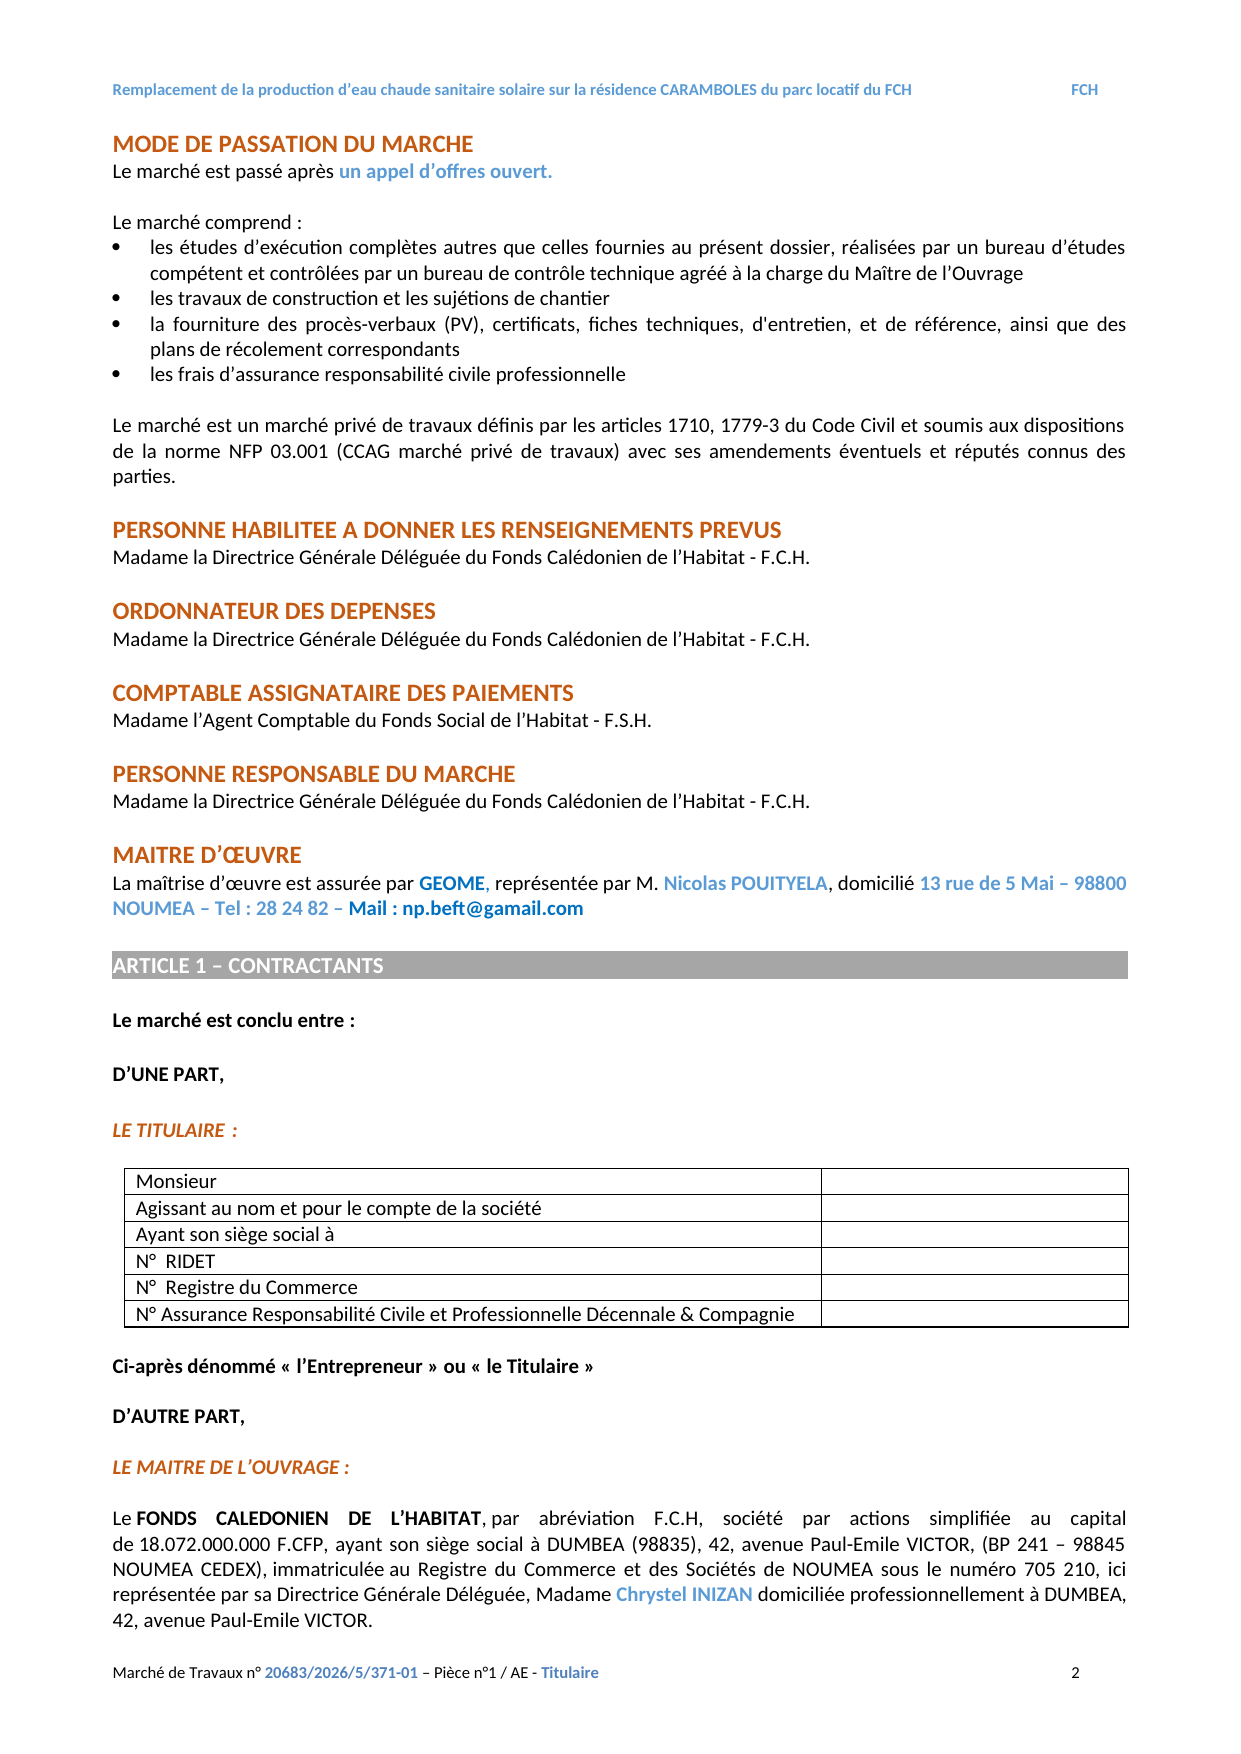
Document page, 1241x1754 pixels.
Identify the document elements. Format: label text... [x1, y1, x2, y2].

table_cell [822, 1248, 1128, 1273]
table_cell [822, 1301, 1128, 1326]
text Le marché comprend : [112, 209, 1128, 234]
table_cell [822, 1222, 1128, 1247]
text La maîtrise d’œuvre est assurée par GEOME, représentée par M. Nicolas POUITYELA, domicilié 13 rue de 5 Mai – 98800 NOUMEA – Tel : 28 24 82 – Mail : np.beft@gamail.com [112, 870, 1128, 921]
table_header Monsieur [125, 1169, 821, 1194]
text ORDONNATEUR DES DEPENSES [112, 595, 1128, 626]
text MODE DE PASSATION DU MARCHE [112, 128, 1128, 158]
text Madame la Directrice Générale Déléguée du Fonds Calédonien de l’Habitat - F.C.H. [112, 544, 1128, 570]
text Madame l’Agent Comptable du Fonds Social de l’Habitat - F.S.H. [112, 707, 1128, 733]
list la fourniture des procès-verbaux (PV), certificats, fiches techniques, d'entretien, et de référence, ainsi que des plans de récolement correspondants [112, 311, 1128, 362]
text COMPTABLE ASSIGNATAIRE DES PAIEMENTS [112, 677, 1128, 707]
text Le marché est un marché privé de travaux définis par les articles 1710, 1779-3 du Code Civil et soumis aux dispositions de la norme NFP 03.001 (CCAG marché privé de travaux) avec ses amendements éventuels et réputés connus des parties. [112, 412, 1128, 489]
table_cell [822, 1275, 1128, 1300]
text PERSONNE RESPONSABLE DU MARCHE [112, 758, 1128, 789]
table_header [822, 1169, 1128, 1194]
table_cell [822, 1195, 1128, 1221]
table_cell N° RIDET [125, 1248, 821, 1273]
list les frais d’assurance responsabilité civile professionnelle [112, 362, 1128, 387]
table_cell Ayant son siège social à [125, 1222, 821, 1247]
text Madame la Directrice Générale Déléguée du Fonds Calédonien de l’Habitat - F.C.H. [112, 626, 1128, 651]
text Madame la Directrice Générale Déléguée du Fonds Calédonien de l’Habitat - F.C.H. [112, 789, 1128, 814]
text D’UNE PART, [112, 1061, 1128, 1086]
text MAITRE D’ŒUVRE [112, 839, 1128, 870]
table_cell Agissant au nom et pour le compte de la société [125, 1195, 821, 1221]
list les travaux de construction et les sujétions de chantier [112, 285, 1128, 311]
text D’AUTRE PART, [112, 1404, 1128, 1429]
text LE TITULAIRE : [112, 1117, 1128, 1142]
text Le marché est conclu entre : [112, 1007, 1128, 1033]
text LE MAITRE DE L’OUVRAGE : [112, 1454, 1128, 1480]
text ARTICLE 1 – CONTRACTANTS [112, 951, 1128, 979]
text Le marché est passé après un appel d’offres ouvert. [112, 158, 1128, 184]
text PERSONNE HABILITEE A DONNER LES RENSEIGNEMENTS PREVUS [112, 514, 1128, 544]
list les études d’exécution complètes autres que celles fournies au présent dossier, réalisées par un bureau d’études compétent et contrôlées par un bureau de contrôle technique agréé à la charge du Maître de l’Ouvrage [112, 234, 1128, 285]
table_cell N° Registre du Commerce [125, 1275, 821, 1300]
text Ci-après dénommé « l’Entrepreneur » ou « le Titulaire » [112, 1353, 1128, 1378]
table_cell N° Assurance Responsabilité Civile et Professionnelle Décennale & Compagnie [125, 1301, 821, 1326]
text Le FONDS CALEDONIEN DE L’HABITAT, par abréviation F.C.H, société par actions simplifiée au capital de 18.072.000.000 F.CFP, ayant son siège social à DUMBEA (98835), 42, avenue Paul-Emile VICTOR, (BP 241 – 98845 NOUMEA CEDEX), immatriculée au Registre du Commerce et des Sociétés de NOUMEA sous le numéro 705 210, ici représentée par sa Directrice Générale Déléguée, Madame Chrystel INIZAN domiciliée professionnellement à DUMBEA, 42, avenue Paul-Emile VICTOR. [112, 1505, 1128, 1632]
